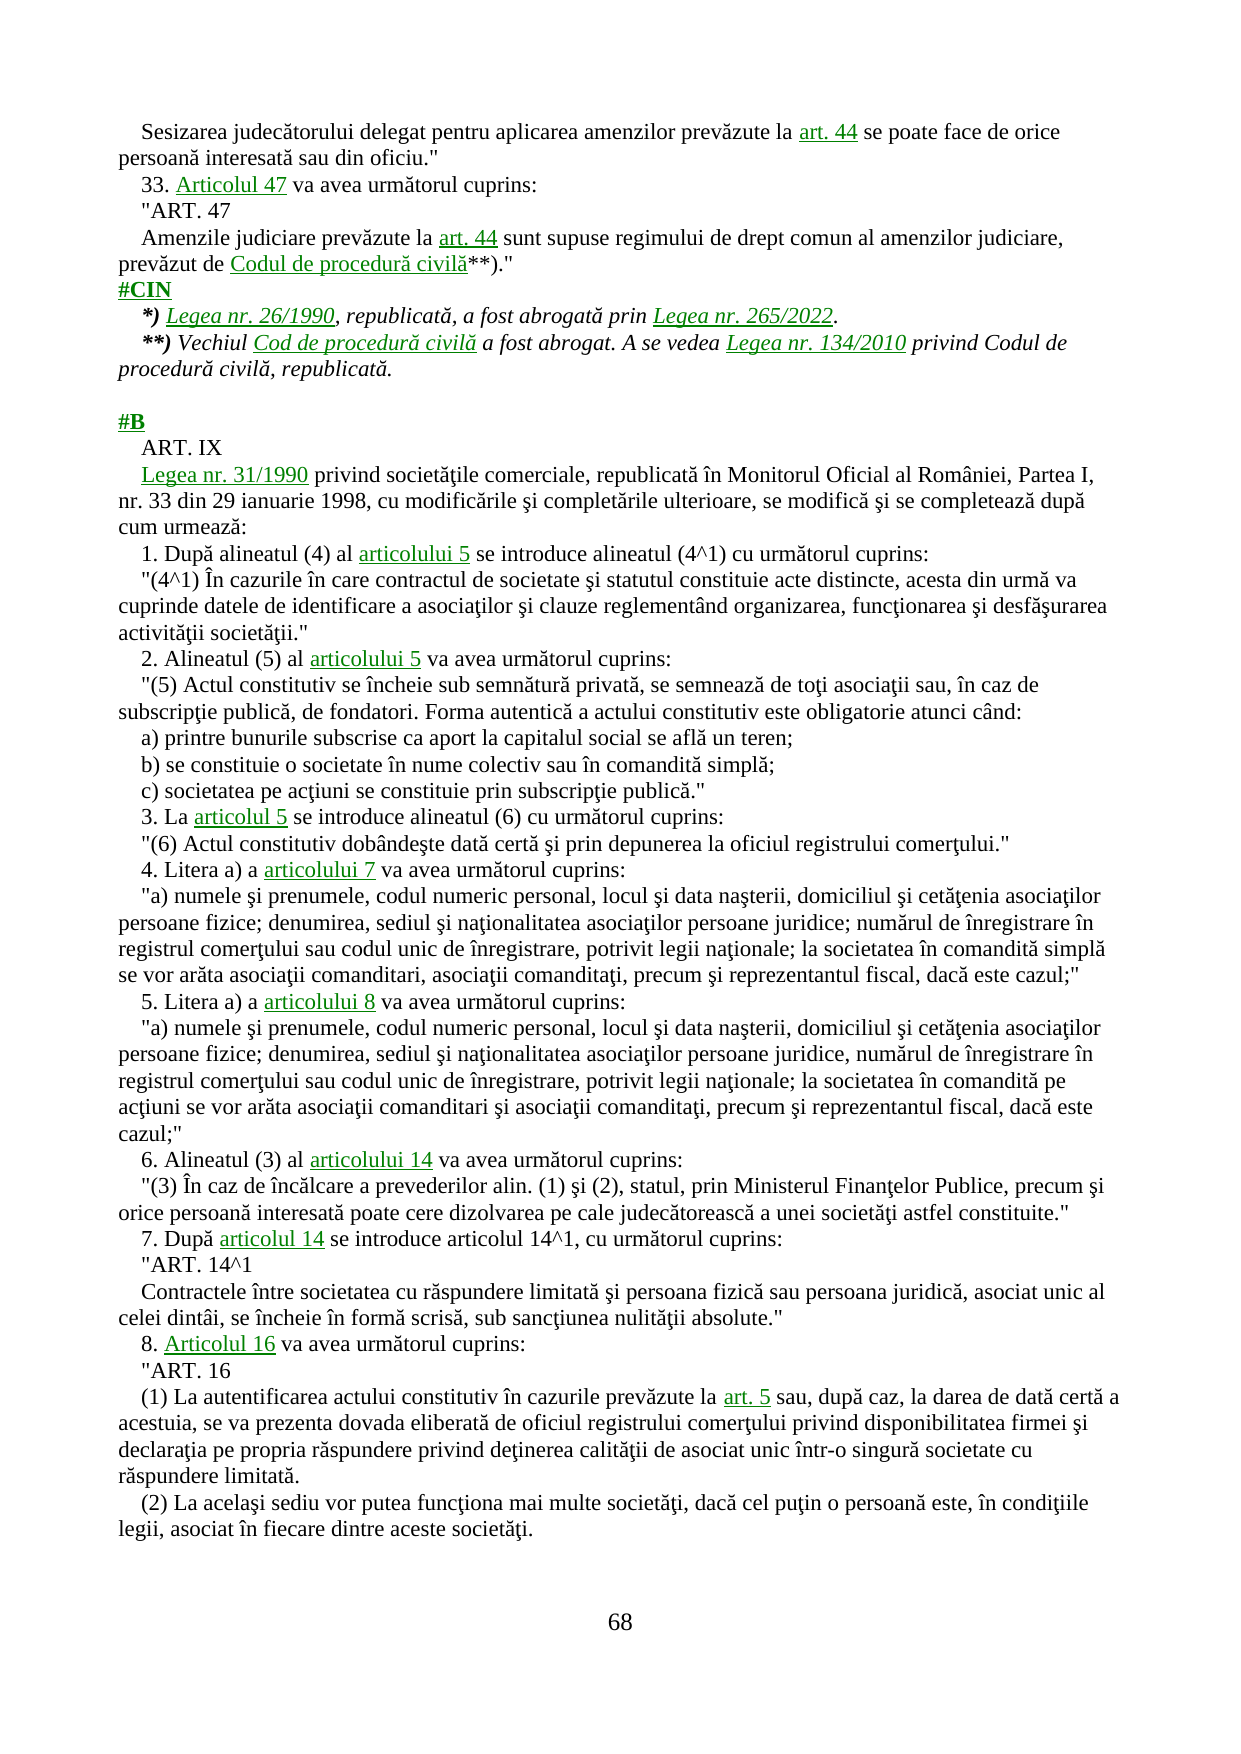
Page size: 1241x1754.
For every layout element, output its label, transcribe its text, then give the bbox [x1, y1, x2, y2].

text 8. Articolul 16 va avea următorul cuprins: [118, 1330, 1122, 1357]
text ART. IX [118, 434, 1122, 461]
text b) se constituie o societate în nume colectiv sau în comandită simplă; [118, 751, 1122, 777]
text 2. Alineatul (5) al articolului 5 va avea următorul cuprins: [118, 645, 1122, 672]
text "ART. 16 [118, 1357, 1122, 1383]
text "ART. 14^1 [118, 1251, 1122, 1278]
text Amenzile judiciare prevăzute la art. 44 sunt supuse regimului de drept comun al amenzilor judiciare, prevăzut de Codul de procedură civilă**)." [118, 223, 1122, 276]
text "(5) Actul constitutiv se încheie sub semnătură privată, se semnează de toţi asociaţii sau, în caz de subscripţie publică, de fondatori. Forma autentică a actului constitutiv este obligatorie atunci când: [118, 672, 1122, 724]
text "(3) În caz de încălcare a prevederilor alin. (1) şi (2), statul, prin Ministerul Finanţelor Publice, precum şi orice persoană interesată poate cere dizolvarea pe cale judecătorească a unei societăţi astfel constituite." [118, 1172, 1122, 1225]
text (1) La autentificarea actului constitutiv în cazurile prevăzute la art. 5 sau, după caz, la darea de dată certă a acestuia, se va prezenta dovada eliberată de oficiul registrului comerţului privind disponibilitatea firmei şi declaraţia pe propria răspundere privind deţinerea calităţii de asociat unic într-o singură societate cu răspundere limitată. [118, 1383, 1122, 1488]
text "ART. 47 [118, 197, 1122, 223]
text *) Legea nr. 26/1990, republicată, a fost abrogată prin Legea nr. 265/2022. [118, 303, 1122, 329]
text #B [118, 408, 1122, 434]
text "a) numele şi prenumele, codul numeric personal, locul şi data naşterii, domiciliul şi cetăţenia asociaţilor persoane fizice; denumirea, sediul şi naţionalitatea asociaţilor persoane juridice, numărul de înregistrare în registrul comerţului sau codul unic de înregistrare, potrivit legii naţionale; la societatea în comandită pe acţiuni se vor arăta asociaţii comanditari şi asociaţii comanditaţi, precum şi reprezentantul fiscal, dacă este cazul;" [118, 1014, 1122, 1146]
text "(4^1) În cazurile în care contractul de societate şi statutul constituie acte distincte, acesta din urmă va cuprinde datele de identificare a asociaţilor şi clauze reglementând organizarea, funcţionarea şi desfăşurarea activităţii societăţii." [118, 566, 1122, 645]
text Legea nr. 31/1990 privind societăţile comerciale, republicată în Monitorul Oficial al României, Partea I, nr. 33 din 29 ianuarie 1998, cu modificările şi completările ulterioare, se modifică şi se completează după cum urmează: [118, 461, 1122, 540]
text **) Vechiul Cod de procedură civilă a fost abrogat. A se vedea Legea nr. 134/2010 privind Codul de procedură civilă, republicată. [118, 329, 1122, 382]
text 6. Alineatul (3) al articolului 14 va avea următorul cuprins: [118, 1146, 1122, 1172]
text a) printre bunurile subscrise ca aport la capitalul social se află un teren; [118, 724, 1122, 751]
text 3. La articolul 5 se introduce alineatul (6) cu următorul cuprins: [118, 803, 1122, 830]
text "a) numele şi prenumele, codul numeric personal, locul şi data naşterii, domiciliul şi cetăţenia asociaţilor persoane fizice; denumirea, sediul şi naţionalitatea asociaţilor persoane juridice; numărul de înregistrare în registrul comerţului sau codul unic de înregistrare, potrivit legii naţionale; la societatea în comandită simplă se vor arăta asociaţii comanditari, asociaţii comanditaţi, precum şi reprezentantul fiscal, dacă este cazul;" [118, 882, 1122, 988]
text "(6) Actul constitutiv dobândeşte dată certă şi prin depunerea la oficiul registrului comerţului." [118, 830, 1122, 856]
text 4. Litera a) a articolului 7 va avea următorul cuprins: [118, 856, 1122, 882]
text (2) La acelaşi sediu vor putea funcţiona mai multe societăţi, dacă cel puţin o persoană este, în condiţiile legii, asociat în fiecare dintre aceste societăţi. [118, 1488, 1122, 1541]
text 1. După alineatul (4) al articolului 5 se introduce alineatul (4^1) cu următorul cuprins: [118, 540, 1122, 566]
text 5. Litera a) a articolului 8 va avea următorul cuprins: [118, 988, 1122, 1014]
text c) societatea pe acţiuni se constituie prin subscripţie publică." [118, 777, 1122, 803]
text #CIN [118, 276, 1122, 303]
text 7. După articolul 14 se introduce articolul 14^1, cu următorul cuprins: [118, 1225, 1122, 1251]
text Contractele între societatea cu răspundere limitată şi persoana fizică sau persoana juridică, asociat unic al celei dintâi, se încheie în formă scrisă, sub sancţiunea nulităţii absolute." [118, 1278, 1122, 1330]
text Sesizarea judecătorului delegat pentru aplicarea amenzilor prevăzute la art. 44 se poate face de orice persoană interesată sau din oficiu." [118, 118, 1122, 171]
text 33. Articolul 47 va avea următorul cuprins: [118, 171, 1122, 197]
